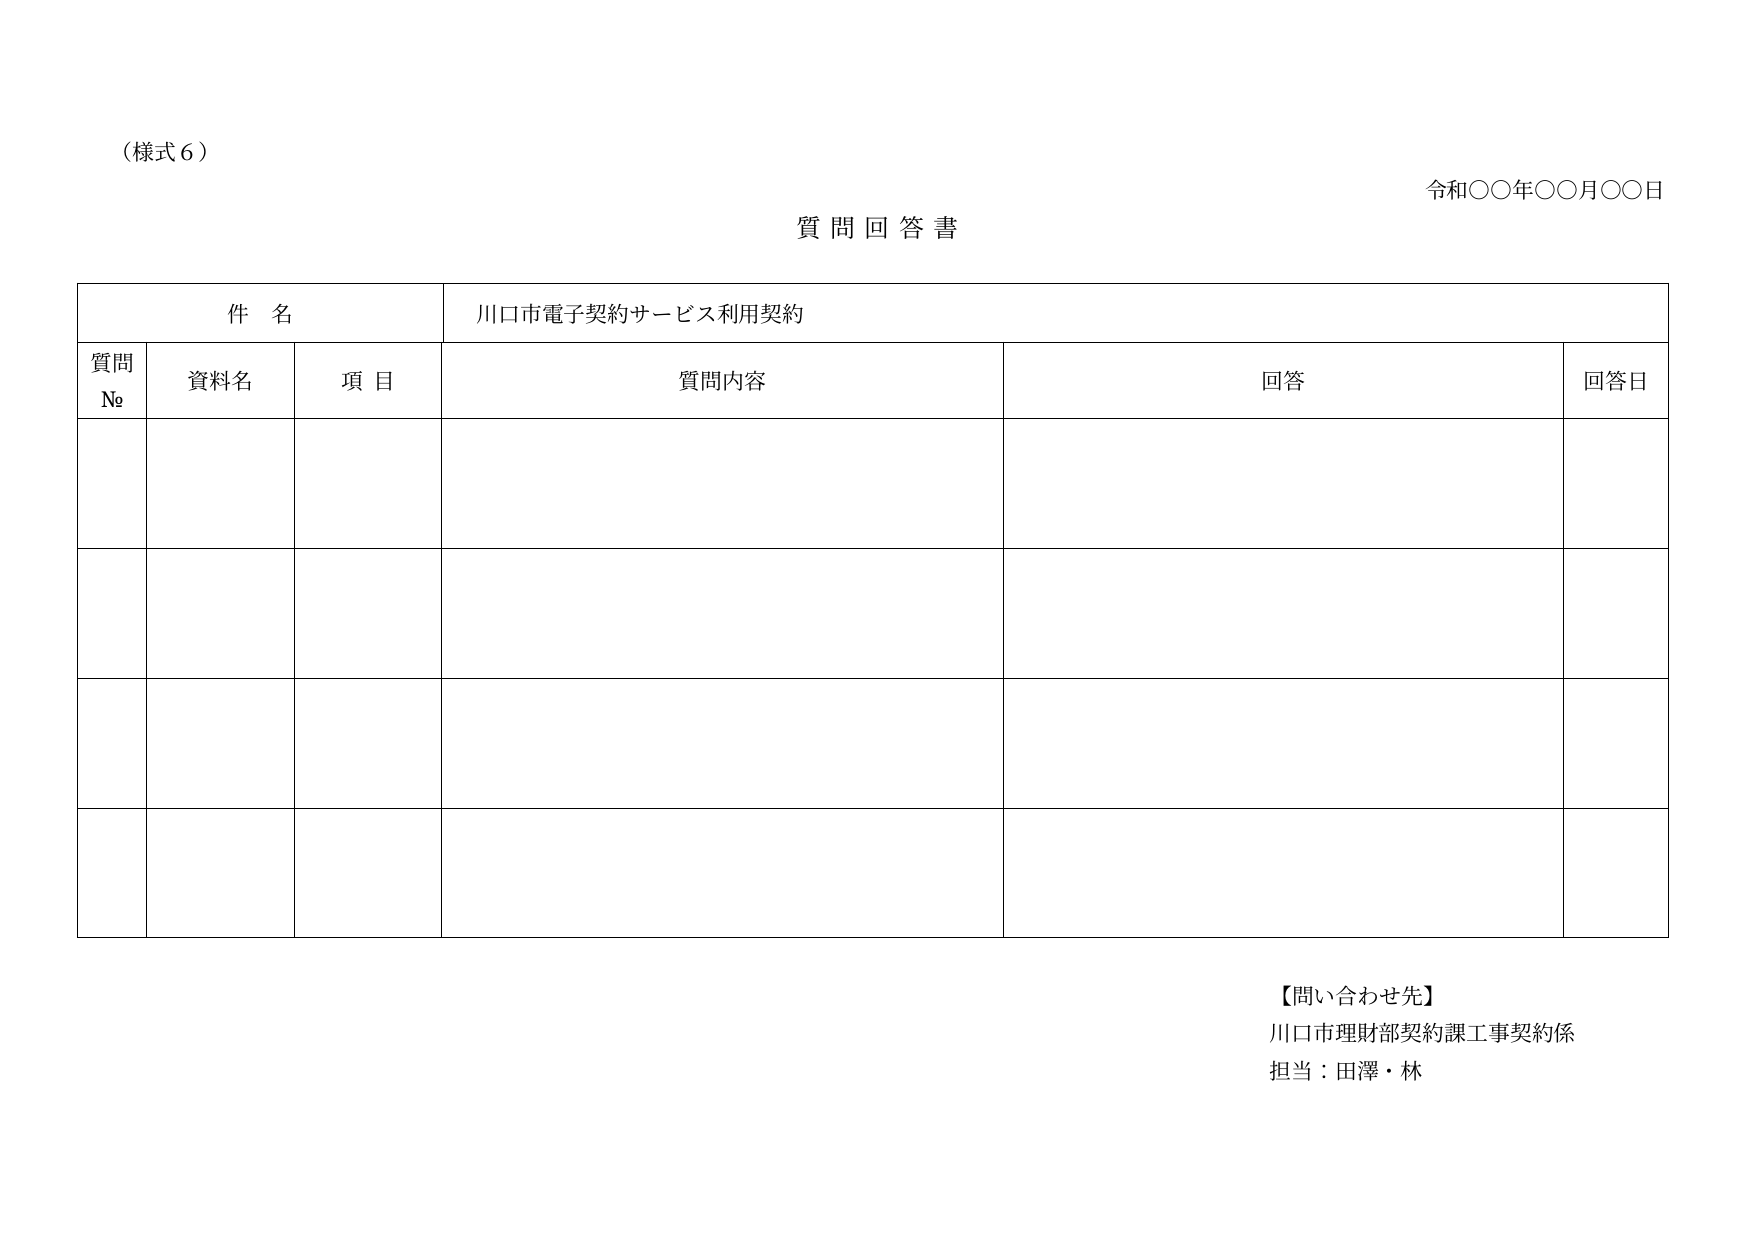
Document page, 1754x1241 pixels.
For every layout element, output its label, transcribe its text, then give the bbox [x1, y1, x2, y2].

table_cell [442, 679, 1003, 807]
text 担当：田澤・林 [635, 1051, 1665, 1088]
table_cell 回答 [1004, 343, 1563, 418]
table_header 件 名 [78, 284, 443, 342]
table_cell [78, 549, 146, 677]
table_cell [1564, 809, 1668, 937]
table_cell [147, 419, 294, 548]
text 令和○○年○○月○○日 [89, 170, 1665, 208]
text （様式６） [89, 133, 1665, 170]
table_cell [295, 549, 441, 677]
table_cell [295, 679, 441, 807]
table_cell [147, 679, 294, 807]
table_cell 質問 № [78, 343, 146, 418]
text 質問回答書 [89, 208, 1665, 245]
table_cell [147, 549, 294, 677]
table_cell 項目 [295, 343, 441, 418]
table_cell [78, 679, 146, 807]
table_cell [1564, 549, 1668, 677]
table_cell [147, 809, 294, 937]
table_cell [295, 809, 441, 937]
text 川口市理財部契約課工事契約係 [635, 1013, 1665, 1051]
table_cell [1004, 679, 1563, 807]
table_cell [1004, 549, 1563, 677]
table_cell [78, 809, 146, 937]
table_cell [295, 419, 441, 548]
table_cell [1004, 419, 1563, 548]
table_cell [1004, 809, 1563, 937]
table_cell [1564, 419, 1668, 548]
table_cell 質問内容 [442, 343, 1003, 418]
table_header 川口市電子契約サービス利用契約 [444, 284, 1668, 342]
table_cell [442, 419, 1003, 548]
table_cell 回答日 [1564, 343, 1668, 418]
table_cell 資料名 [147, 343, 294, 418]
table_cell [442, 549, 1003, 677]
table_cell [78, 419, 146, 548]
table_cell [442, 809, 1003, 937]
table_cell [1564, 679, 1668, 807]
text 【問い合わせ先】 [1270, 976, 1665, 1013]
